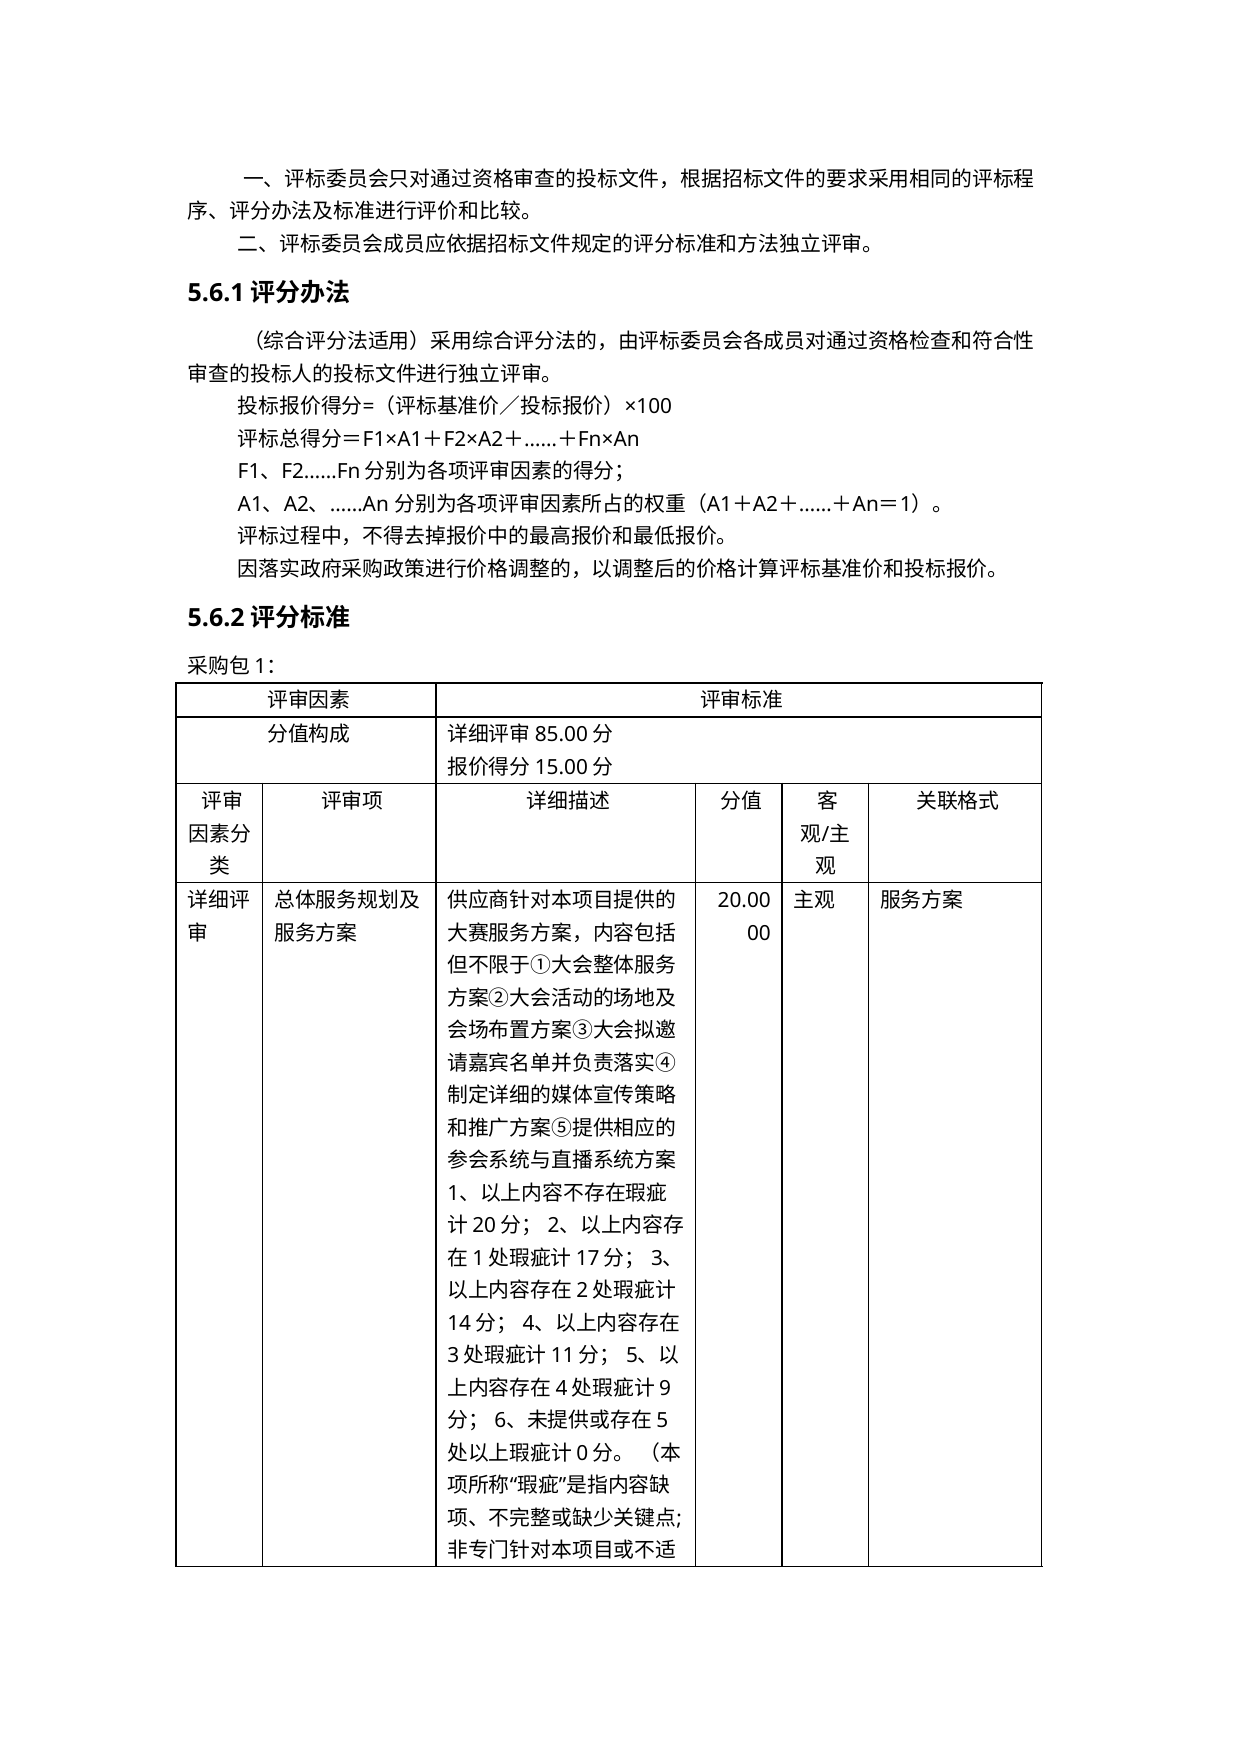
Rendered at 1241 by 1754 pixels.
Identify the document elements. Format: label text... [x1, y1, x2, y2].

table_cell 分值 [696, 784, 781, 882]
table_cell 详细评审85.00分 报价得分15.00分 [437, 718, 1041, 783]
text 5.6.2评分标准 [187, 584, 1053, 649]
table_cell 20.0000 [696, 883, 781, 1566]
table_header 评审因素 [177, 684, 435, 716]
text 评标总得分＝F1×A1＋F2×A2＋……＋Fn×An [187, 422, 1053, 454]
table_cell 主观 [783, 883, 868, 1566]
table_cell 客观/主观 [783, 784, 868, 882]
text 投标报价得分=（评标基准价／投标报价）×100 [187, 389, 1053, 422]
table_cell 详细描述 [437, 784, 695, 882]
text 二、评标委员会成员应依据招标文件规定的评分标准和方法独立评审。 [187, 227, 1053, 259]
text 采购包1： [187, 649, 1053, 682]
text 一、评标委员会只对通过资格审查的投标文件，根据招标文件的要求采用相同的评标程序、评分办法及标准进行评价和比较。 [187, 162, 1053, 227]
text A1、A2、……An 分别为各项评审因素所占的权重（A1＋A2＋……＋An＝1）。 [187, 487, 1053, 519]
table_cell 服务方案 [869, 883, 1041, 1566]
text 因落实政府采购政策进行价格调整的，以调整后的价格计算评标基准价和投标报价。 [187, 552, 1053, 584]
text F1、F2……Fn分别为各项评审因素的得分； [187, 454, 1053, 487]
table_cell 总体服务规划及服务方案 [263, 883, 435, 1566]
table_header 评审标准 [437, 684, 1041, 716]
table_cell 评审项 [263, 784, 435, 882]
table_cell 评审因素分类 [177, 784, 262, 882]
table_cell 关联格式 [869, 784, 1041, 882]
table_cell 分值构成 [177, 718, 435, 783]
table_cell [437, 883, 695, 1566]
text 5.6.1评分办法 [187, 259, 1053, 324]
table_cell 详细评审 [177, 883, 262, 1566]
text 评标过程中，不得去掉报价中的最高报价和最低报价。 [187, 519, 1053, 552]
text （综合评分法适用）采用综合评分法的，由评标委员会各成员对通过资格检查和符合性审查的投标人的投标文件进行独立评审。 [187, 324, 1053, 389]
